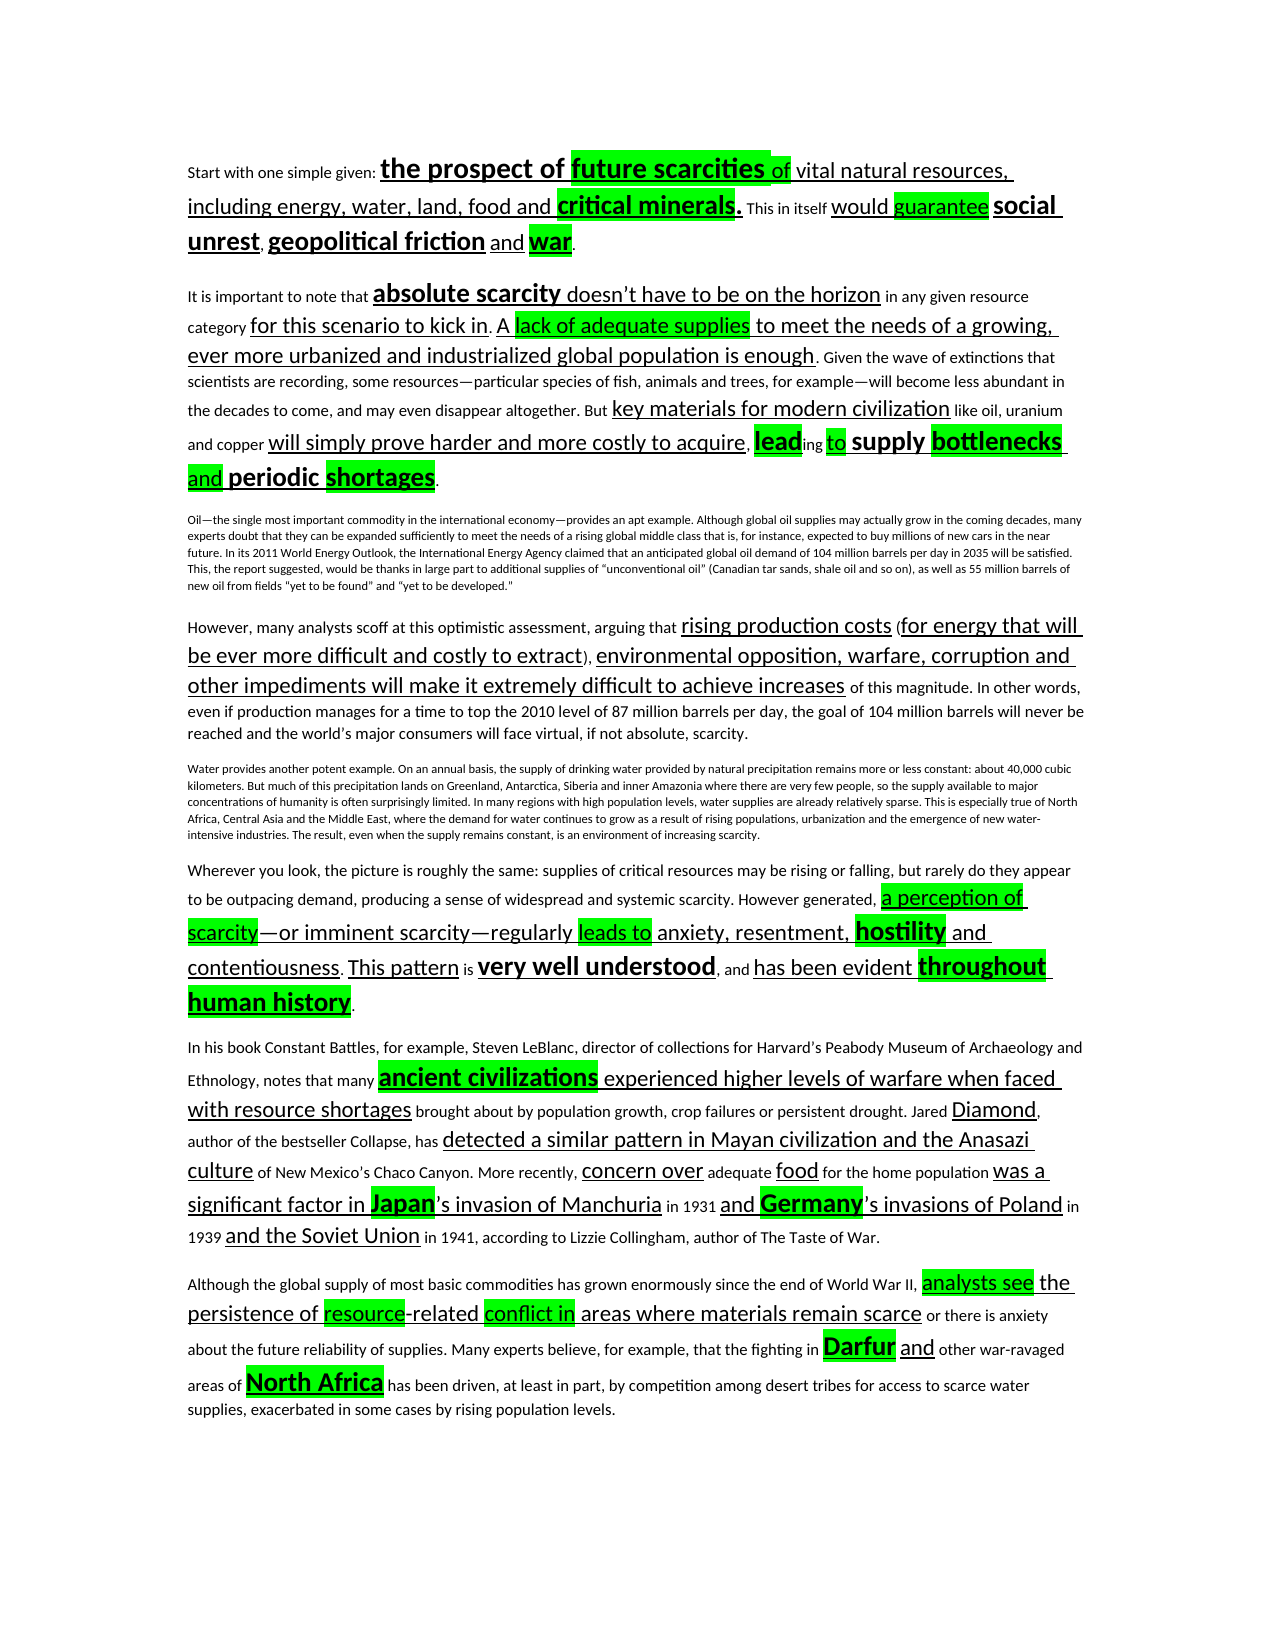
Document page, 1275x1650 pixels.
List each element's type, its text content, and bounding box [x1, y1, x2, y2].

text Wherever you look, the picture is roughly the same: supplies of critical resources may be rising or falling, but rarely do they appear to be outpacing demand, producing a sense of widespread and systemic scarcity. However generated, a perception of scarcity—or imminent scarcity—regularly leads to anxiety, resentment, hostility and contentiousness. This pattern is very well understood, and has been evident throughout human history. [187, 861, 1087, 1018]
text However, many analysts scoff at this optimistic assessment, arguing that rising production costs (for energy that will be ever more difficult and costly to extract), environmental opposition, warfare, corruption and other impediments will make it extremely difficult to achieve increases of this magnitude. In other words, even if production manages for a time to top the 2010 level of 87 million barrels per day, the goal of 104 million barrels will never be reached and the world’s major consumers will face virtual, if not absolute, scarcity. [187, 611, 1087, 743]
text Although the global supply of most basic commodities has grown enormously since the end of World War II, analysts see the persistence of resource-related conflict in areas where materials remain scarce or there is anxiety about the future reliability of supplies. Many experts believe, for example, that the fighting in Darfur and other war-ravaged areas of North Africa has been driven, at least in part, by competition among desert tribes for access to scarce water supplies, exacerbated in some cases by rising population levels. [187, 1268, 1087, 1420]
text Start with one simple given: the prospect of future scarcities of vital natural resources, including energy, water, land, food and critical minerals. This in itself would guarantee social unrest, geopolitical friction and war. [187, 150, 1087, 257]
text It is important to note that absolute scarcity doesn’t have to be on the horizon in any given resource category for this scenario to kick in. A lack of adequate supplies to meet the needs of a growing, ever more urbanized and industrialized global population is enough. Given the wave of extinctions that scientists are recording, some resources—particular species of fish, animals and trees, for example—will become less abundant in the decades to come, and may even disappear altogether. But key materials for modern civilization like oil, uranium and copper will simply prove harder and more costly to acquire, leading to supply bottlenecks and periodic shortages. [187, 276, 1087, 493]
text Oil—the single most important commodity in the international economy—provides an apt example. Although global oil supplies may actually grow in the coming decades, many experts doubt that they can be expanded sufficiently to meet the needs of a rising global middle class that is, for instance, expected to buy millions of new cars in the near future. In its 2011 World Energy Outlook, the International Energy Agency claimed that an anticipated global oil demand of 104 million barrels per day in 2035 will be satisfied. This, the report suggested, would be thanks in large part to additional supplies of “unconventional oil” (Canadian tar sands, shale oil and so on), as well as 55 million barrels of new oil from fields “yet to be found” and “yet to be developed.” [187, 512, 1087, 593]
text Water provides another potent example. On an annual basis, the supply of drinking water provided by natural precipitation remains more or less constant: about 40,000 cubic kilometers. But much of this precipitation lands on Greenland, Antarctica, Siberia and inner Amazonia where there are very few people, so the supply available to major concentrations of humanity is often surprisingly limited. In many regions with high population levels, water supplies are already relatively sparse. This is especially true of North Africa, Central Asia and the Middle East, where the demand for water continues to grow as a result of rising populations, urbanization and the emergence of new water-intensive industries. The result, even when the supply remains constant, is an environment of increasing scarcity. [187, 762, 1087, 843]
text In his book Constant Battles, for example, Steven LeBlanc, director of collections for Harvard’s Peabody Museum of Archaeology and Ethnology, notes that many ancient civilizations experienced higher levels of warfare when faced with resource shortages brought about by population growth, crop failures or persistent drought. Jared Diamond, author of the bestseller Collapse, has detected a similar pattern in Mayan civilization and the Anasazi culture of New Mexico’s Chaco Canyon. More recently, concern over adequate food for the home population was a significant factor in Japan’s invasion of Manchuria in 1931 and Germany’s invasions of Poland in 1939 and the Soviet Union in 1941, according to Lizzie Collingham, author of The Taste of War. [187, 1037, 1087, 1249]
